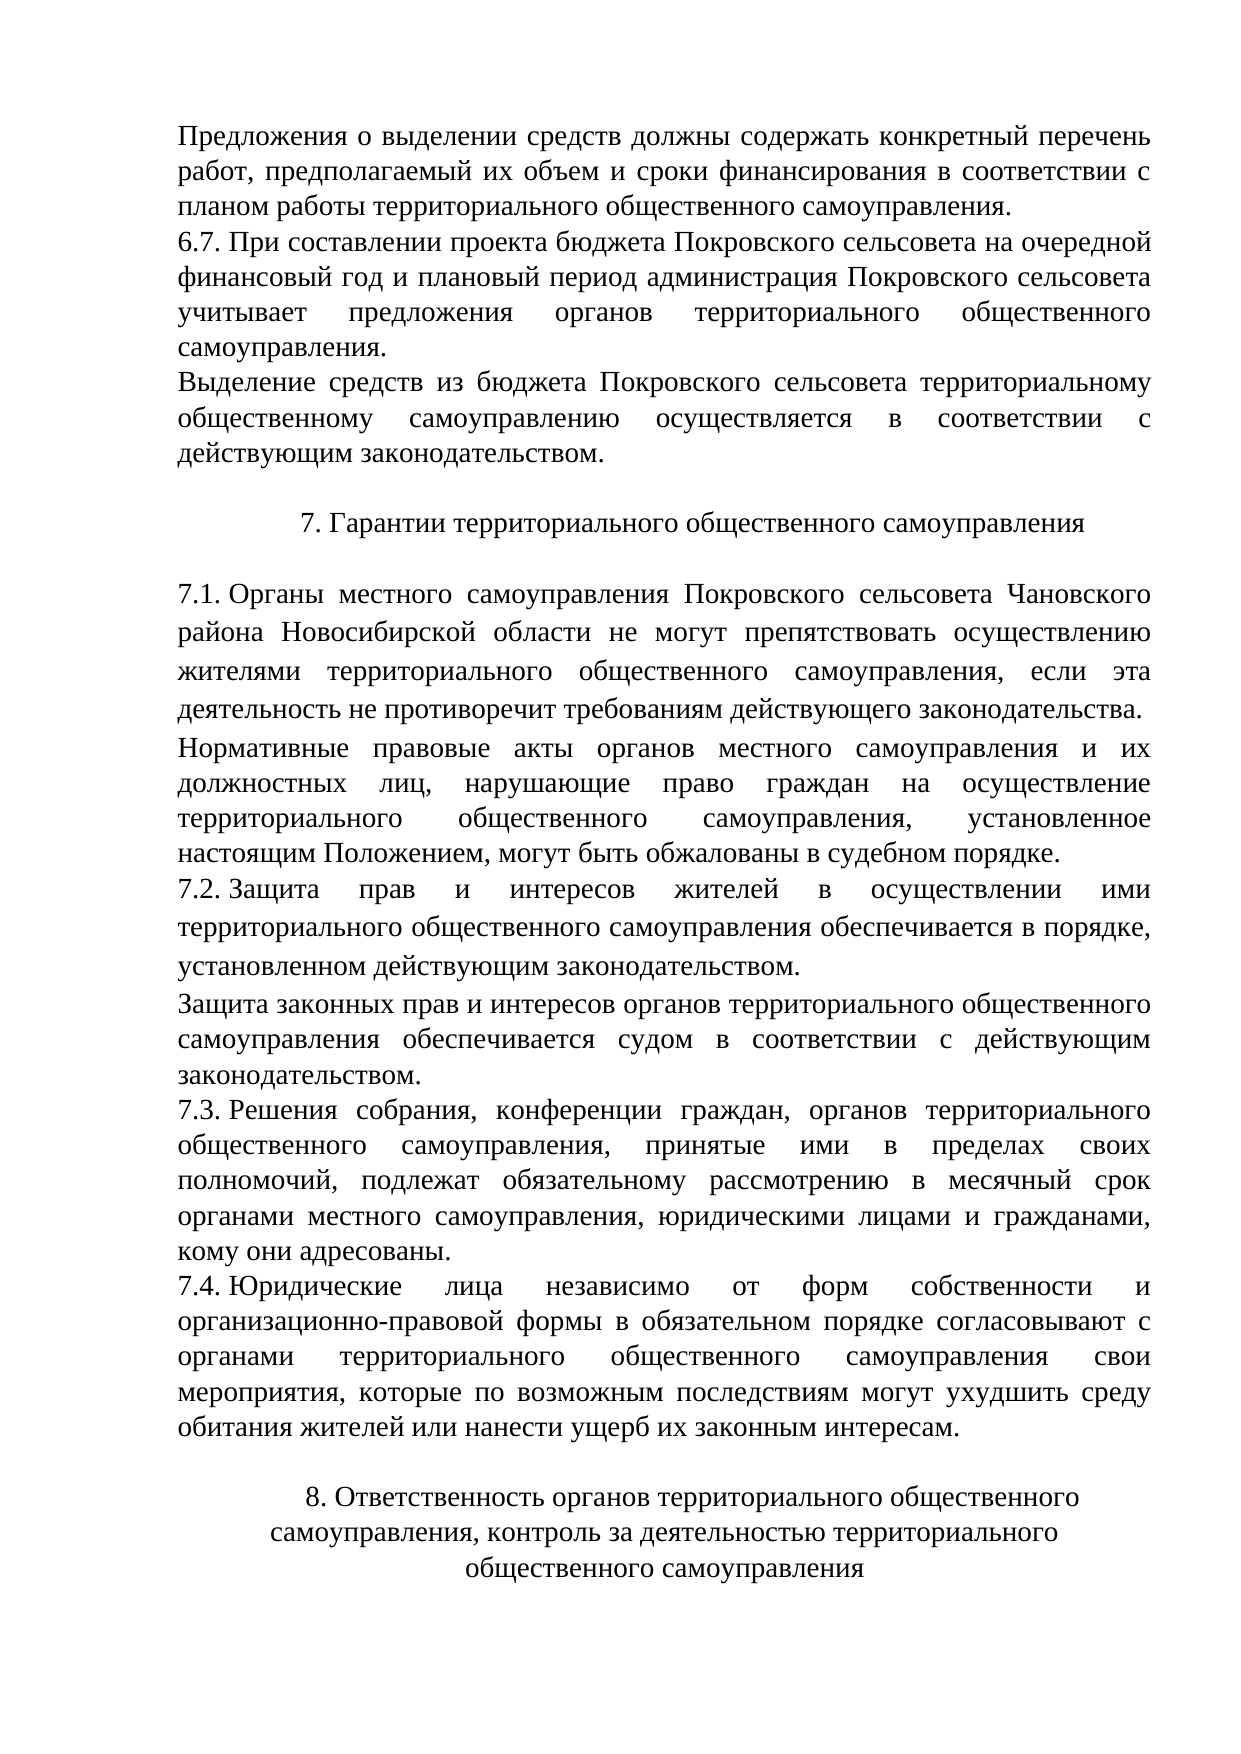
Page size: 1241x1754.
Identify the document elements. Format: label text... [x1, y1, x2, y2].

text 7.1. Органы местного самоуправления Покровского сельсовета Чановского района Новосибирской области не могут препятствовать осуществлению жителями территориального общественного самоуправления, если эта деятельность не противоречит требованиям действующего законодательства. [177, 576, 1152, 725]
text 7.2. Защита прав и интересов жителей в осуществлении ими территориального общественного самоуправления обеспечивается в порядке, установленном действующим законодательством. [177, 871, 1152, 981]
text 8. Ответственность органов территориального общественного самоуправления, контроль за деятельностью территориального общественного самоуправления [177, 1479, 1152, 1583]
text Защита законных прав и интересов органов территориального общественного самоуправления обеспечивается судом в соответствии с действующим законодательством. [177, 986, 1152, 1090]
text 7. Гарантии территориального общественного самоуправления [177, 505, 1152, 539]
text 7.4. Юридические лица независимо от форм собственности и организационно-правовой формы в обязательном порядке согласовывают с органами территориального общественного самоуправления свои мероприятия, которые по возможным последствиям могут ухудшить среду обитания жителей или нанести ущерб их законным интересам. [177, 1268, 1152, 1442]
text Выделение средств из бюджета Покровского сельсовета территориальному общественному самоуправлению осуществляется в соответствии с действующим законодательством. [177, 364, 1152, 468]
text 7.3. Решения собрания, конференции граждан, органов территориального общественного самоуправления, принятые ими в пределах своих полномочий, подлежат обязательному рассмотрению в месячный срок органами местного самоуправления, юридическими лицами и гражданами, кому они адресованы. [177, 1092, 1152, 1266]
text Нормативные правовые акты органов местного самоуправления и их должностных лиц, нарушающие право граждан на осуществление территориального общественного самоуправления, установленное настоящим Положением, могут быть обжалованы в судебном порядке. [177, 730, 1152, 869]
text 6.7. При составлении проекта бюджета Покровского сельсовета на очередной финансовый год и плановый период администрация Покровского сельсовета учитывает предложения органов территориального общественного самоуправления. [177, 224, 1152, 363]
text Предложения о выделении средств должны содержать конкретный перечень работ, предполагаемый их объем и сроки финансирования в соответствии с планом работы территориального общественного самоуправления. [177, 118, 1152, 222]
